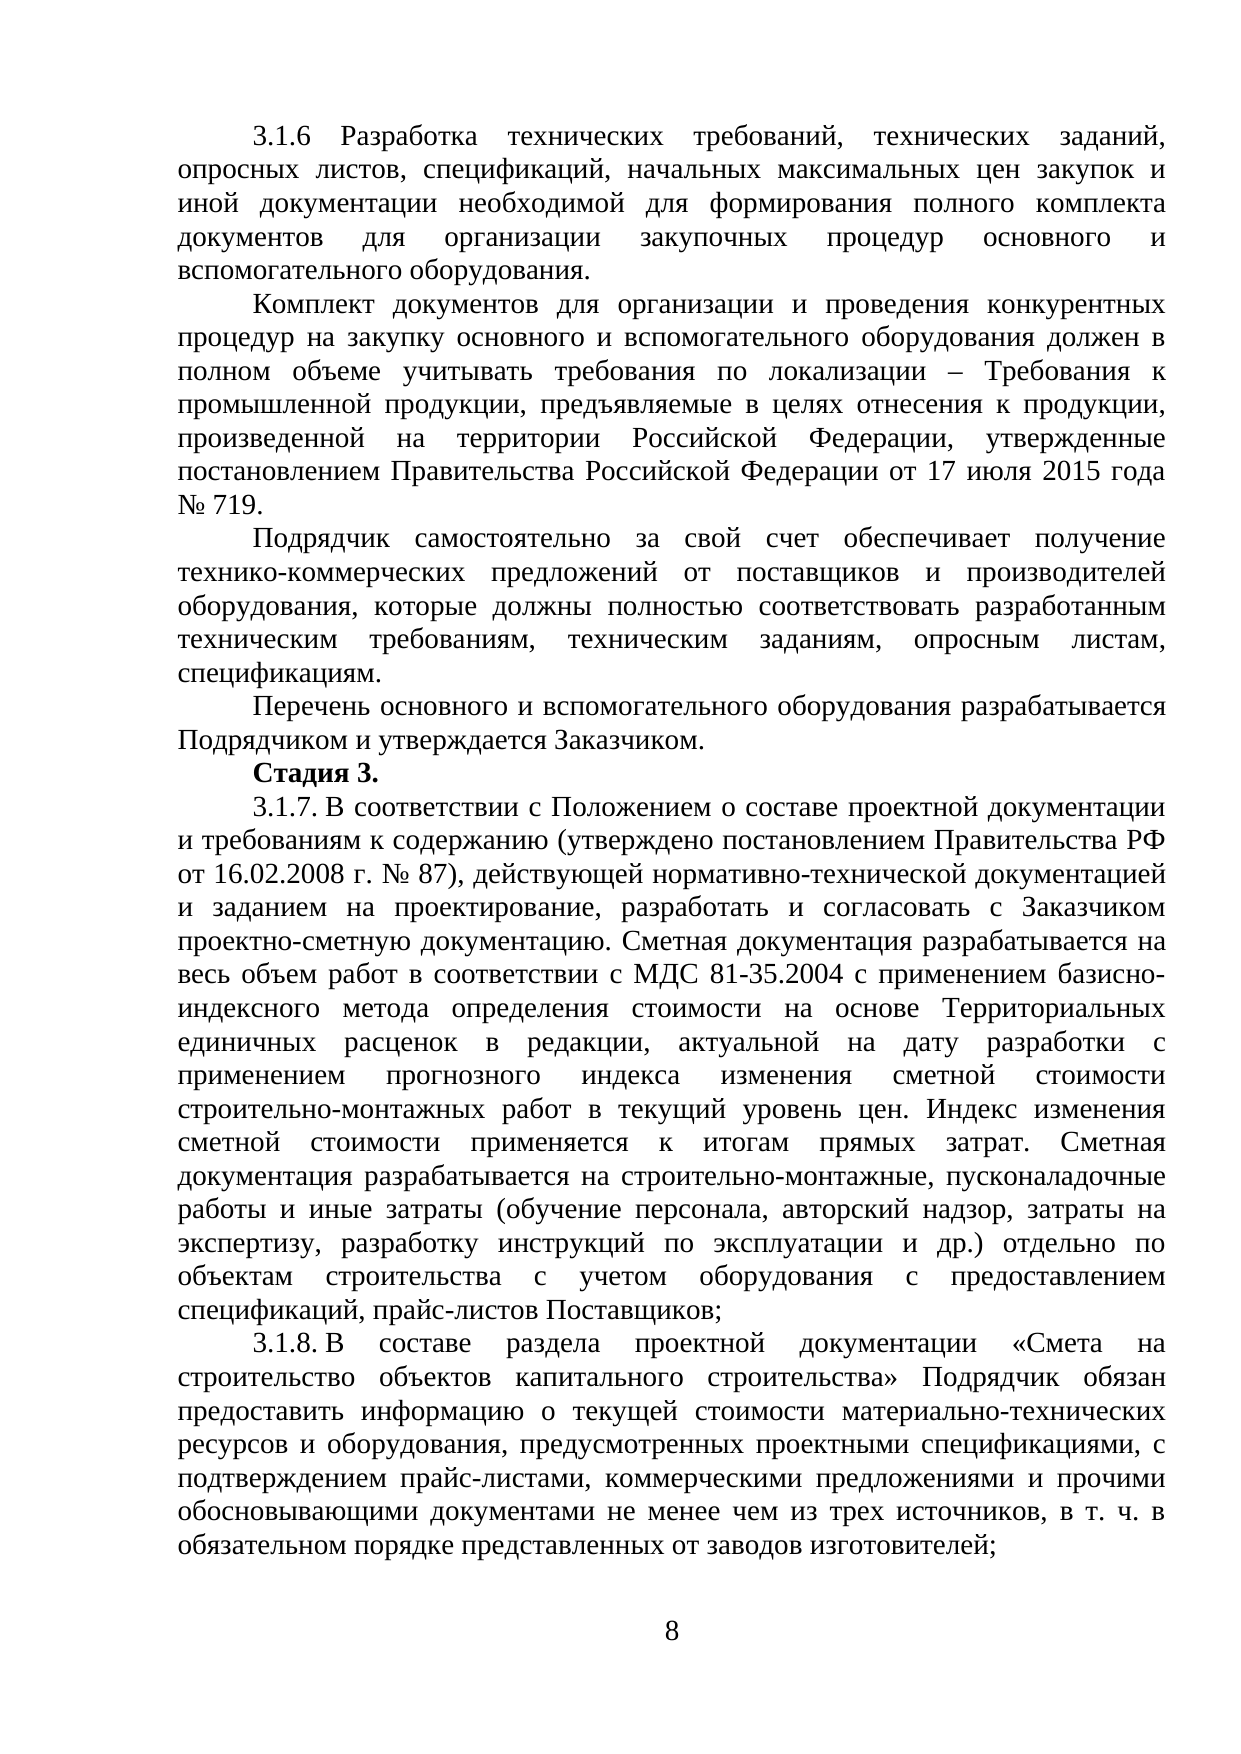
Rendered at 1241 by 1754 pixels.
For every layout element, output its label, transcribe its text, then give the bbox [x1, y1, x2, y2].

text Стадия 3. [177, 755, 1167, 789]
text 3.1.7. В соответствии с Положением о составе проектной документации и требованиям к содержанию (утверждено постановлением Правительства РФ от 16.02.2008 г. № 87), действующей нормативно-технической документацией и заданием на проектирование, разработать и согласовать с Заказчиком проектно-сметную документацию. Сметная документация разрабатывается на весь объем работ в соответствии с МДС 81-35.2004 с применением базисно-индексного метода определения стоимости на основе Территориальных единичных расценок в редакции, актуальной на дату разработки с применением прогнозного индекса изменения сметной стоимости строительно-монтажных работ в текущий уровень цен. Индекс изменения сметной стоимости применяется к итогам прямых затрат. Сметная документация разрабатывается на строительно-монтажные, пусконаладочные работы и иные затраты (обучение персонала, авторский надзор, затраты на экспертизу, разработку инструкций по эксплуатации и др.) отдельно по объектам строительства с учетом оборудования с предоставлением спецификаций, прайс-листов Поставщиков; [177, 789, 1167, 1326]
text 3.1.8. В составе раздела проектной документации «Смета на строительство объектов капитального строительства» Подрядчик обязан предоставить информацию о текущей стоимости материально-технических ресурсов и оборудования, предусмотренных проектными спецификациями, с подтверждением прайс-листами, коммерческими предложениями и прочими обосновывающими документами не менее чем из трех источников, в т. ч. в обязательном порядке представленных от заводов изготовителей; [177, 1326, 1167, 1560]
text Комплект документов для организации и проведения конкурентных процедур на закупку основного и вспомогательного оборудования должен в полном объеме учитывать требования по локализации – Требования к промышленной продукции, предъявляемые в целях отнесения к продукции, произведенной на территории Российской Федерации, утвержденные постановлением Правительства Российской Федерации от 17 июля 2015 года № 719. [177, 286, 1167, 521]
text Перечень основного и вспомогательного оборудования разрабатывается Подрядчиком и утверждается Заказчиком. [177, 688, 1167, 755]
text 3.1.6 Разработка технических требований, технических заданий, опросных листов, спецификаций, начальных максимальных цен закупок и иной документации необходимой для формирования полного комплекта документов для организации закупочных процедур основного и вспомогательного оборудования. [177, 118, 1167, 286]
text Подрядчик самостоятельно за свой счет обеспечивает получение технико-коммерческих предложений от поставщиков и производителей оборудования, которые должны полностью соответствовать разработанным техническим требованиям, техническим заданиям, опросным листам, спецификациям. [177, 521, 1167, 688]
